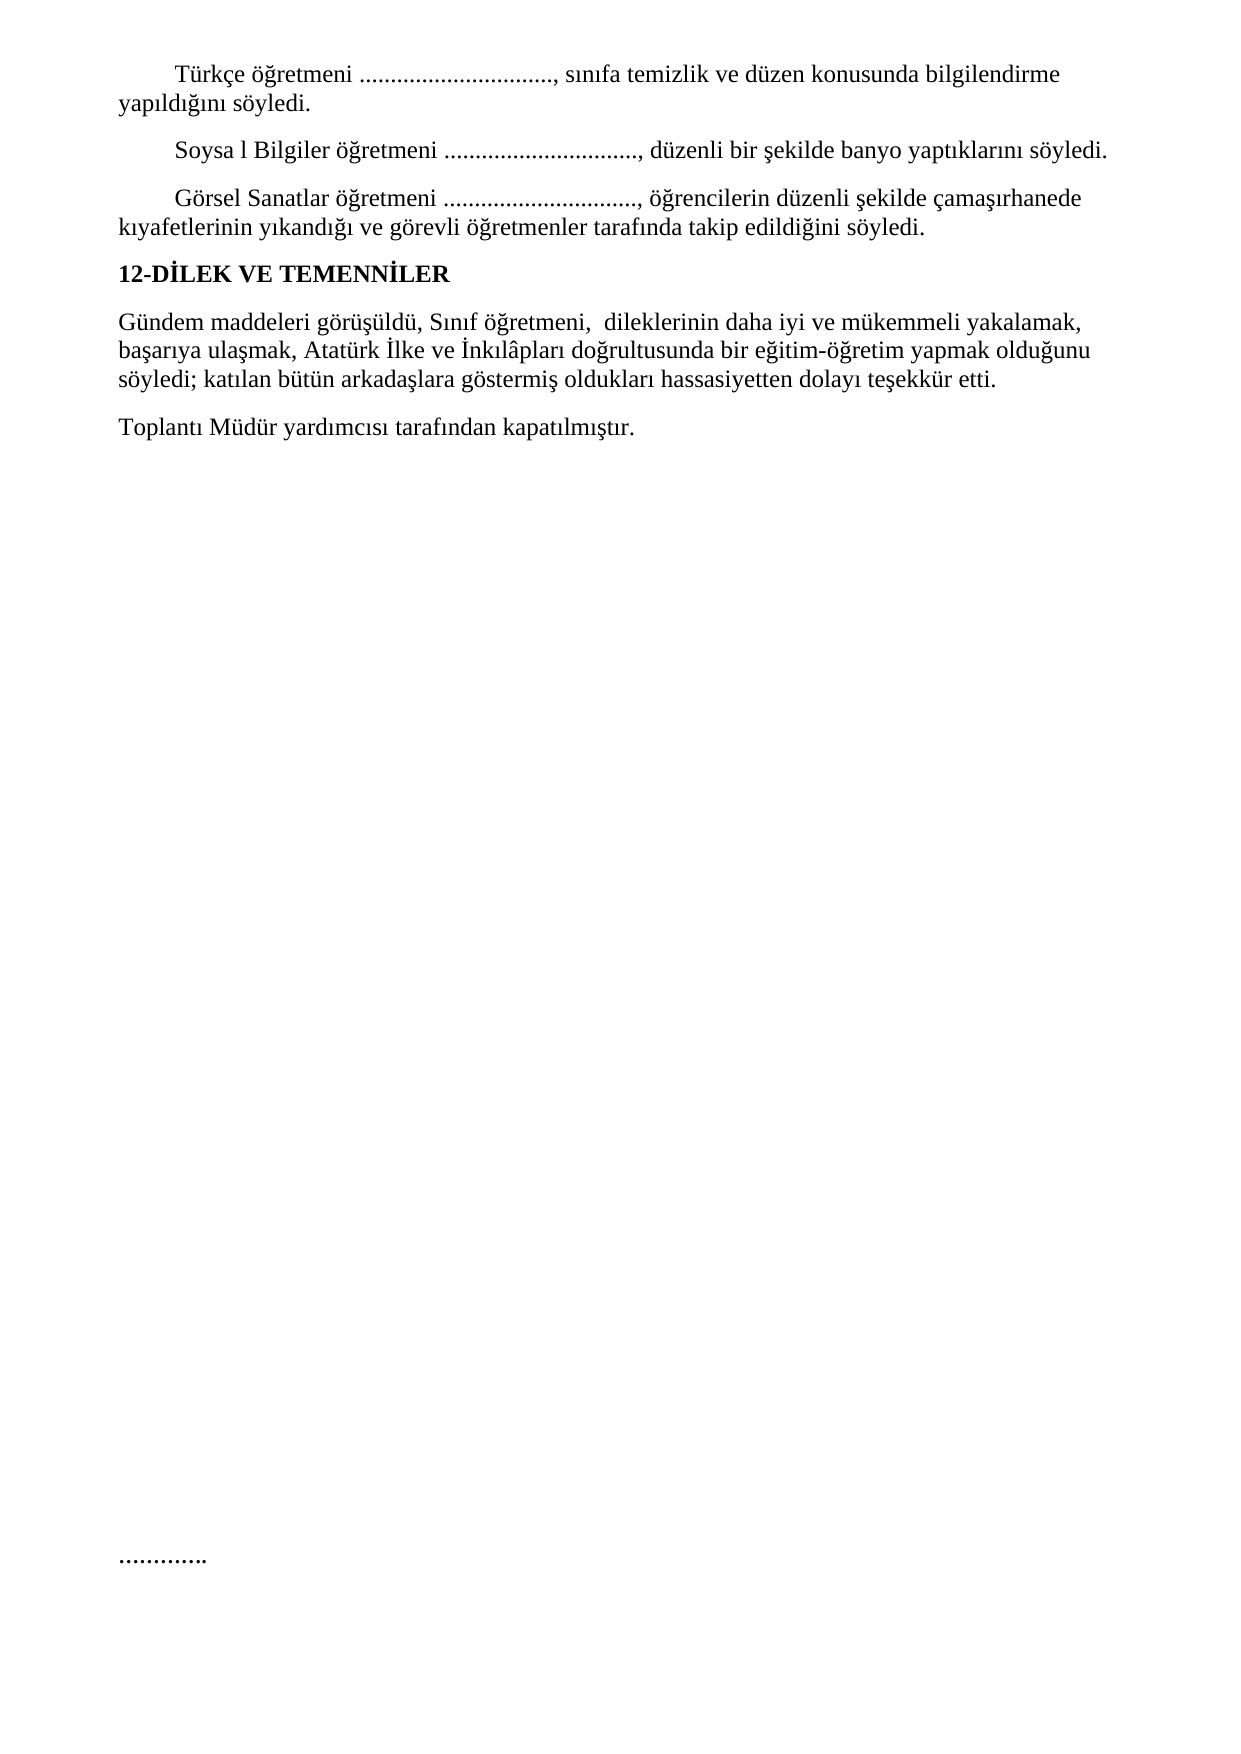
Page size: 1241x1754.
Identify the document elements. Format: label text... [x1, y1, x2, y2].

text 12-DİLEK VE TEMENNİLER [118, 259, 1137, 288]
text Soysa l Bilgiler öğretmeni ..............................., düzenli bir şekilde banyo yaptıklarını söyledi. [118, 135, 1137, 164]
text Gündem maddeleri görüşüldü, Sınıf öğretmeni, dileklerinin daha iyi ve mükemmeli yakalamak, başarıya ulaşmak, Atatürk İlke ve İnkılâpları doğrultusunda bir eğitim-öğretim yapmak olduğunu söyledi; katılan bütün arkadaşlara göstermiş oldukları hassasiyetten dolayı teşekkür etti. [118, 307, 1137, 393]
text Toplantı Müdür yardımcısı tarafından kapatılmıştır. [118, 412, 1137, 440]
text Görsel Sanatlar öğretmeni ..............................., öğrencilerin düzenli şekilde çamaşırhanede kıyafetlerinin yıkandığı ve görevli öğretmenler tarafında takip edildiğini söyledi. [118, 183, 1137, 240]
text …………. [118, 1544, 1137, 1568]
text Türkçe öğretmeni ..............................., sınıfa temizlik ve düzen konusunda bilgilendirme yapıldığını söyledi. [118, 59, 1137, 117]
